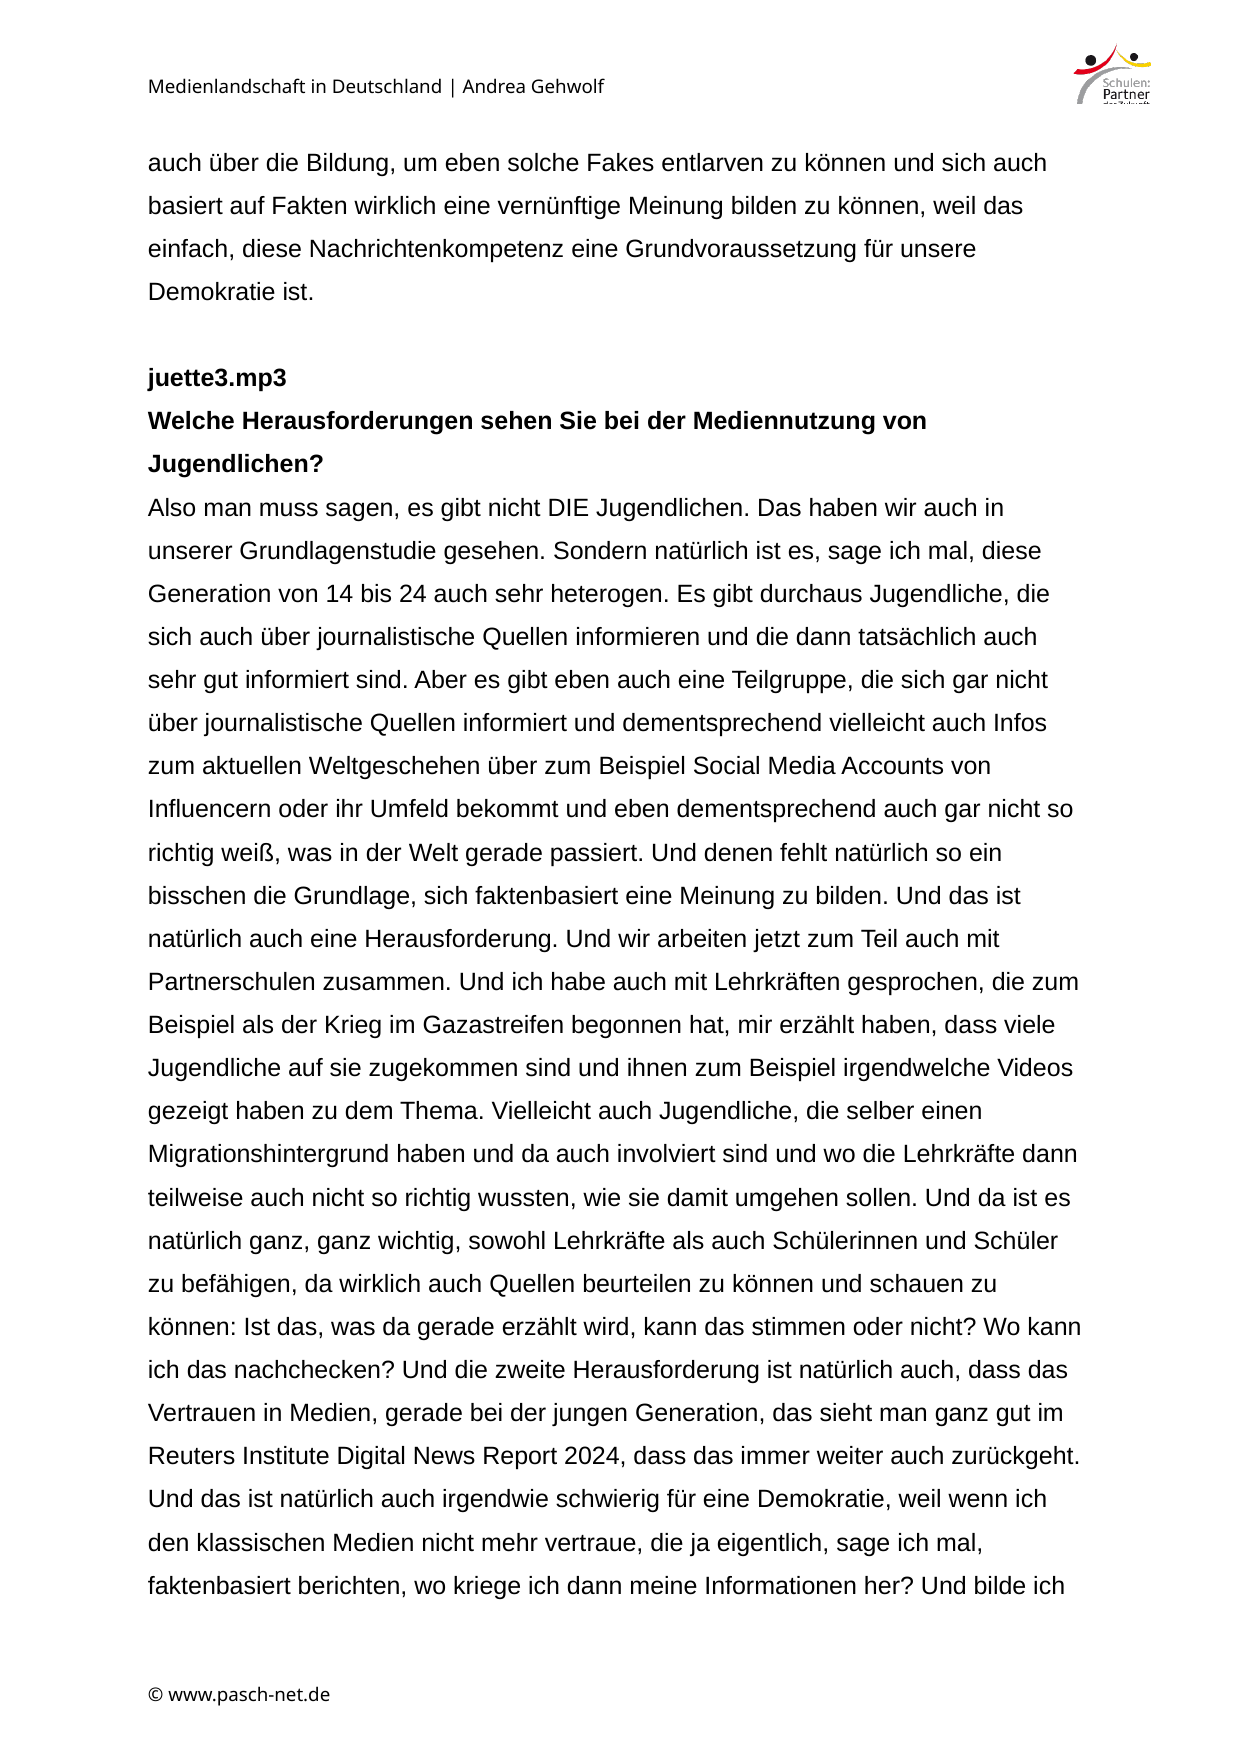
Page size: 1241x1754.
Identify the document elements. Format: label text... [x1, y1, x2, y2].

picture [1072, 43, 1151, 103]
text juette3.mp3 [148, 363, 1093, 392]
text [148, 493, 1093, 1599]
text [148, 148, 1093, 306]
text Welche Herausforderungen sehen Sie bei der Mediennutzung von Jugendlichen? [148, 406, 1093, 478]
